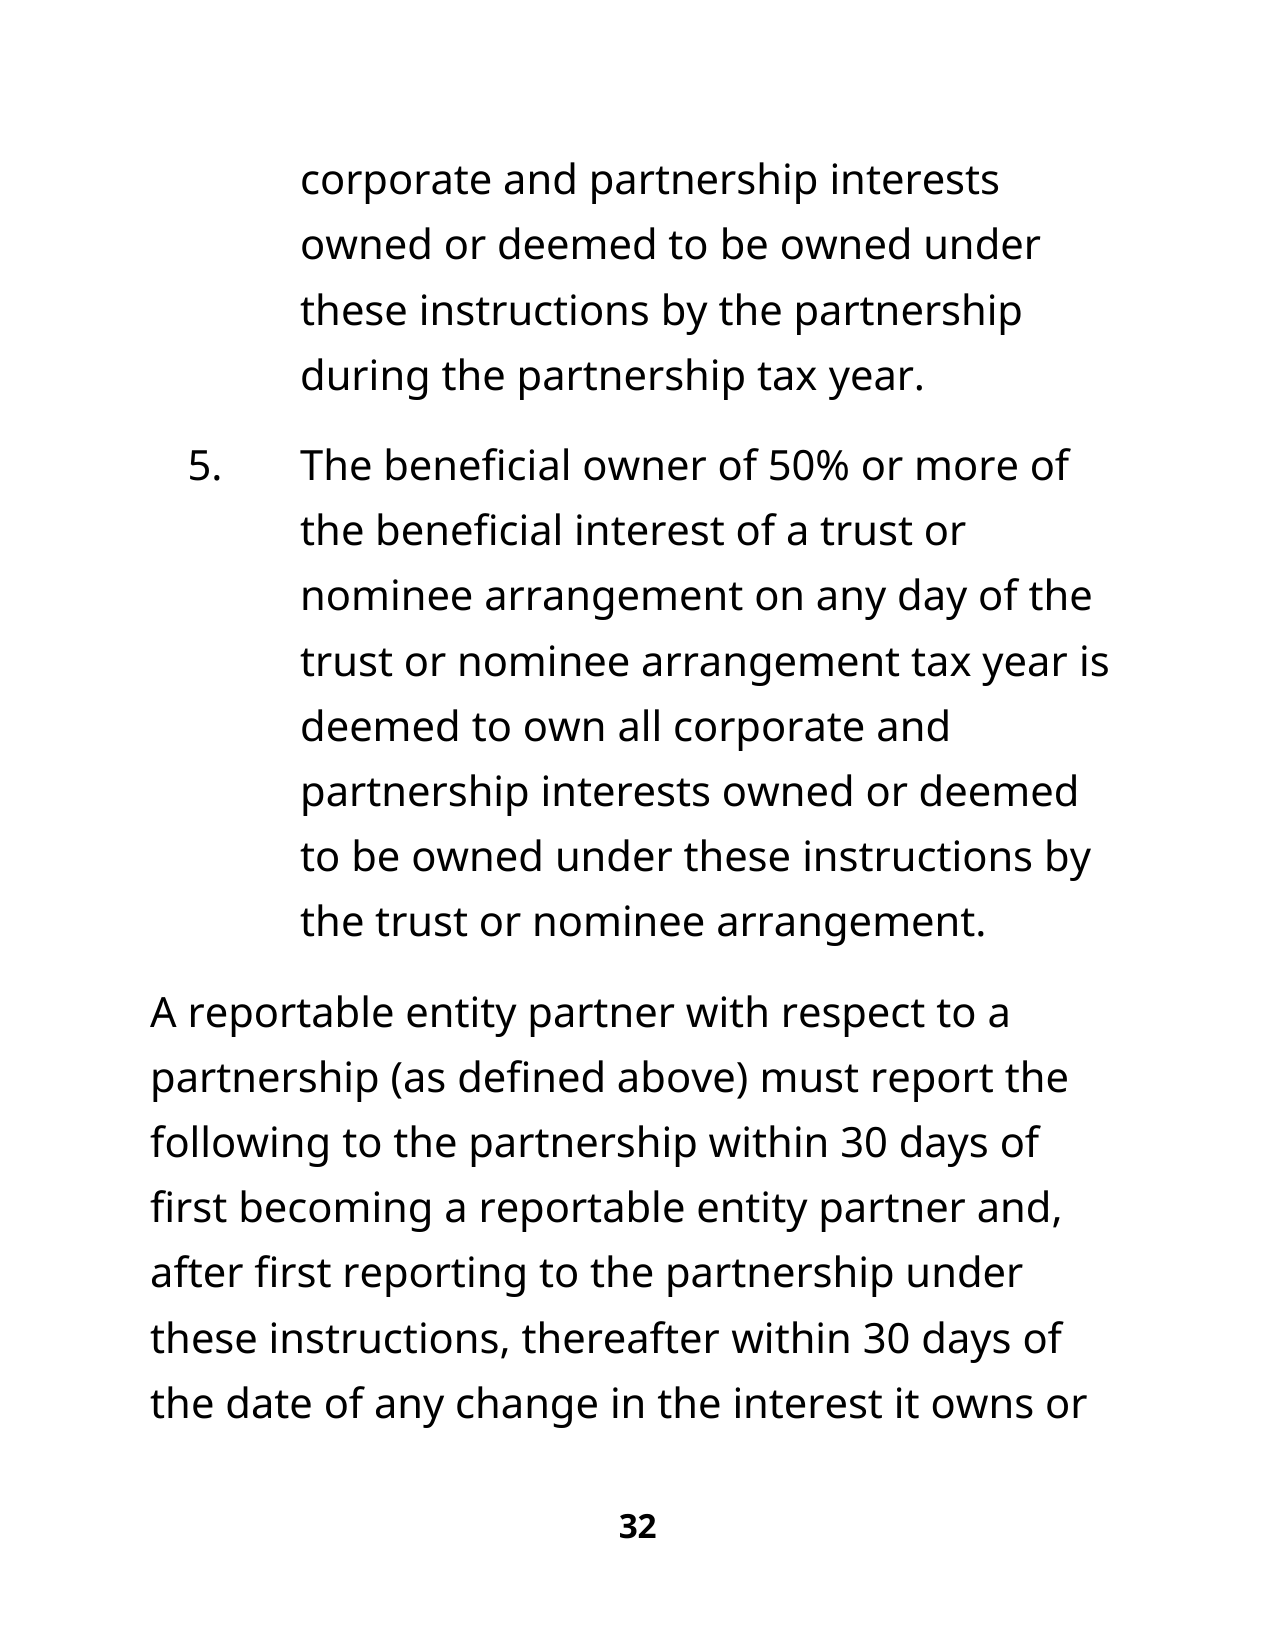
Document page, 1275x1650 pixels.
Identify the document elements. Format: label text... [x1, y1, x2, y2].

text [150, 982, 1125, 1431]
list The beneficial owner of 50% or more of the beneficial interest of a trust or nominee arrangement on any day of the trust or nominee arrangement tax year is deemed to own all corporate and partnership interests owned or deemed to be owned under these instructions by the trust or nominee arrangement. [187, 436, 1125, 949]
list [187, 150, 1125, 402]
